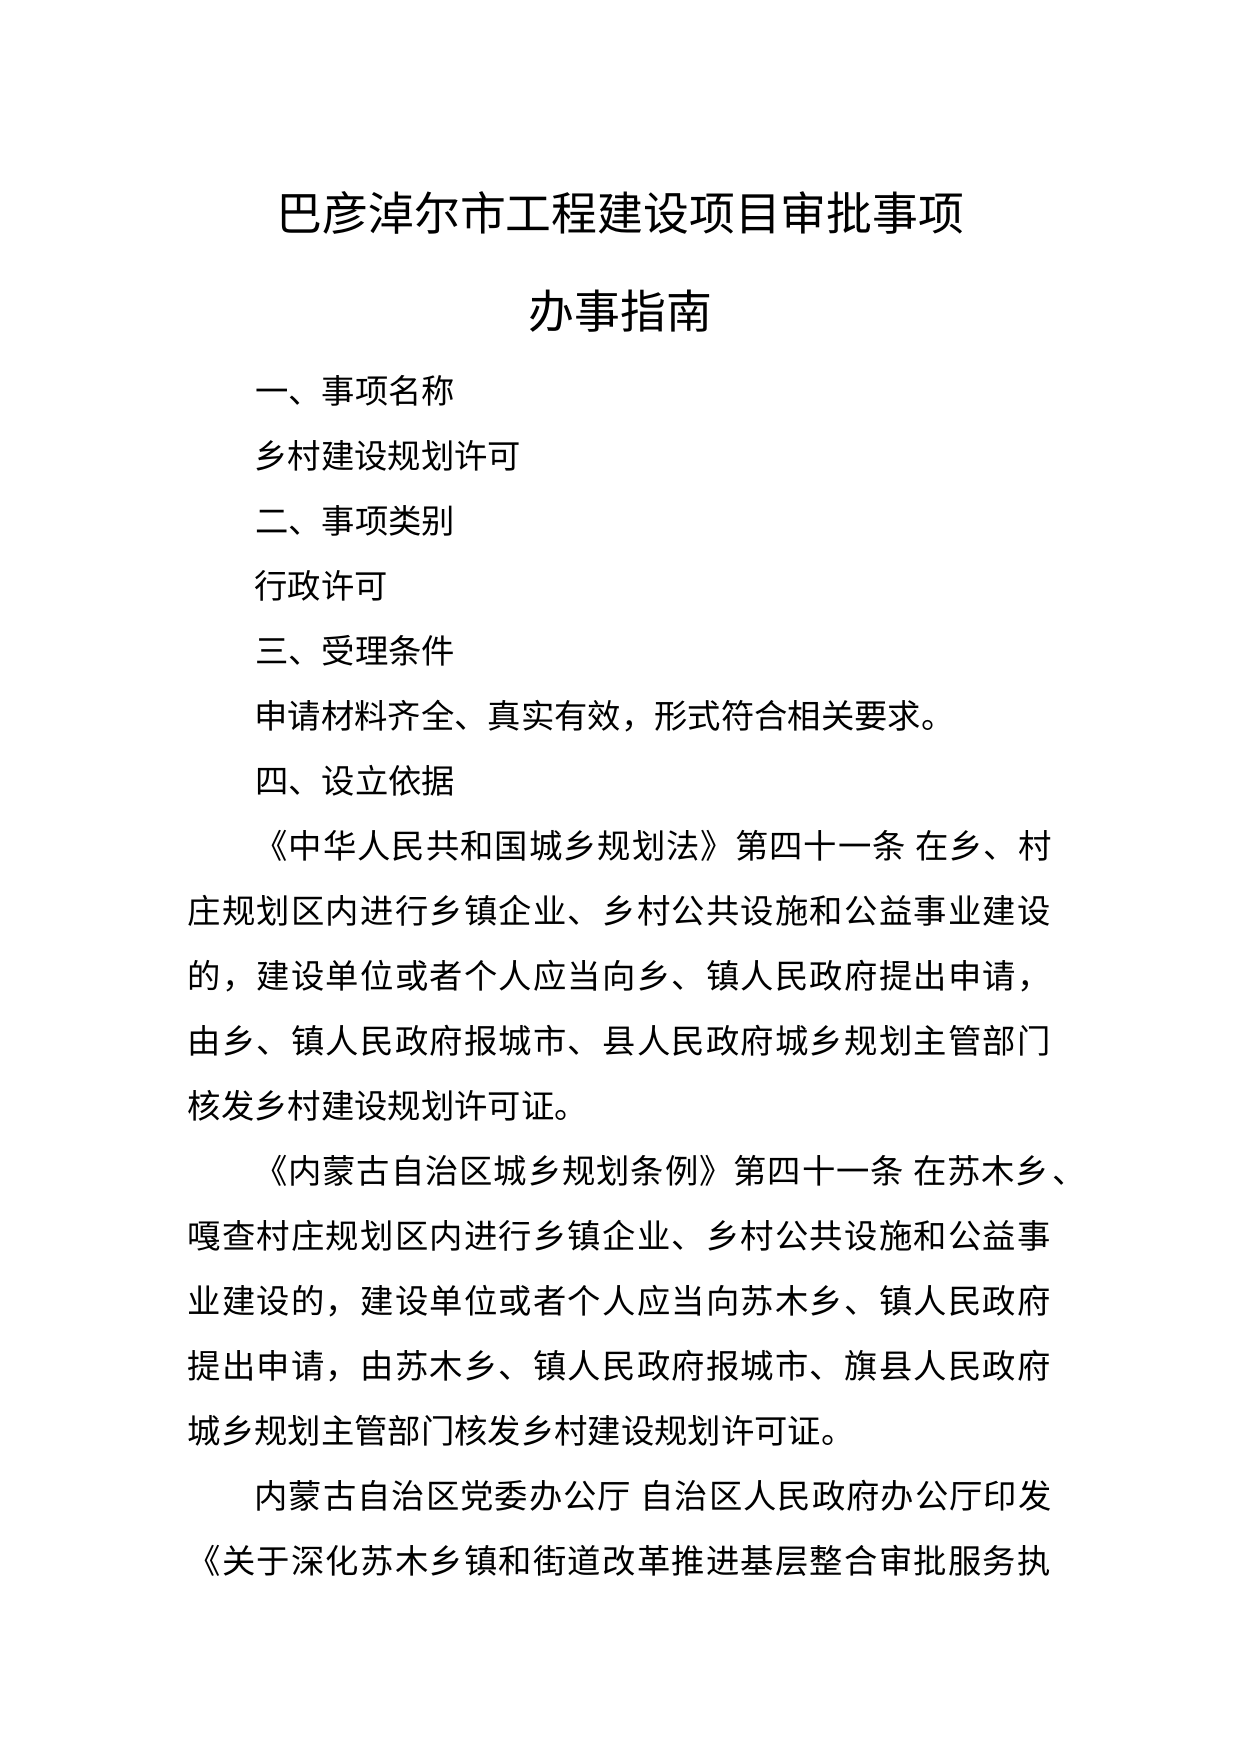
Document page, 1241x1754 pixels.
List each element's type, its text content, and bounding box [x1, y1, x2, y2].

text 申请材料齐全、真实有效，形式符合相关要求。 [187, 682, 1053, 747]
text 乡村建设规划许可 [187, 422, 1053, 487]
text 行政许可 [187, 552, 1053, 617]
subtitle 巴彦淖尔市工程建设项目审批事项 [187, 162, 1053, 259]
list 设立依据 [187, 747, 1053, 812]
text 《中华人民共和国城乡规划法》第四十一条 在乡、村庄规划区内进行乡镇企业、乡村公共设施和公益事业建设的，建设单位或者个人应当向乡、镇人民政府提出申请，由乡、镇人民政府报城市、县人民政府城乡规划主管部门核发乡村建设规划许可证。 [187, 812, 1053, 1137]
list 事项名称 [187, 357, 1053, 422]
list 受理条件 [187, 617, 1053, 682]
subtitle 办事指南 [187, 259, 1053, 357]
text 《内蒙古自治区城乡规划条例》第四十一条 在苏木乡、嘎查村庄规划区内进行乡镇企业、乡村公共设施和公益事业建设的，建设单位或者个人应当向苏木乡、镇人民政府提出申请，由苏木乡、镇人民政府报城市、旗县人民政府城乡规划主管部门核发乡村建设规划许可证。 [187, 1137, 1053, 1462]
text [187, 1462, 1053, 1592]
list 事项类别 [187, 487, 1053, 552]
